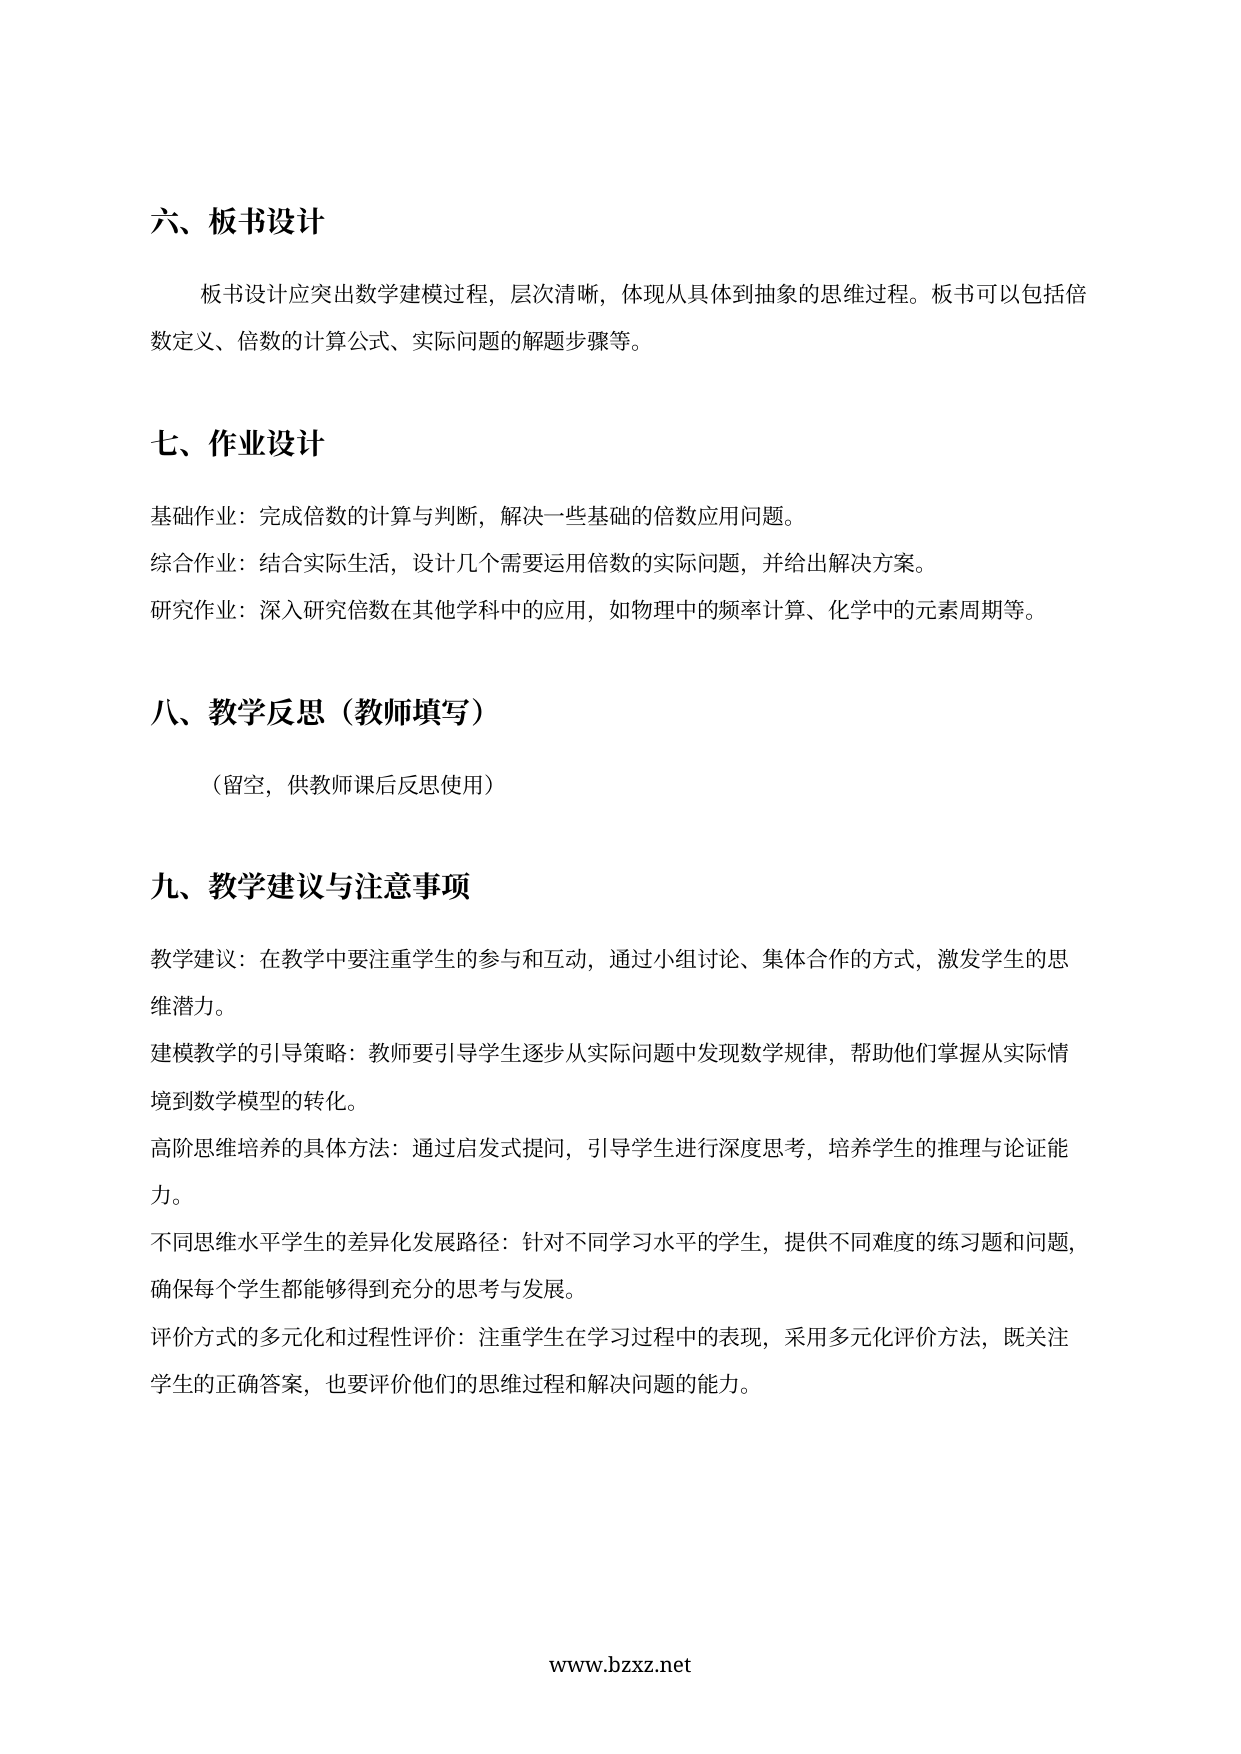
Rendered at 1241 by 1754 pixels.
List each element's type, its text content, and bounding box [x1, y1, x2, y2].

text 高阶思维培养的具体方法：通过启发式提问，引导学生进行深度思考，培养学生的推理与论证能力。 [150, 1131, 1090, 1210]
subtitle 六、板书设计 [150, 199, 1090, 241]
subtitle 七、作业设计 [150, 421, 1090, 462]
text 综合作业：结合实际生活，设计几个需要运用倍数的实际问题，并给出解决方案。 [150, 546, 1090, 578]
text 基础作业：完成倍数的计算与判断，解决一些基础的倍数应用问题。 [150, 499, 1090, 530]
text 教学建议：在教学中要注重学生的参与和互动，通过小组讨论、集体合作的方式，激发学生的思维潜力。 [150, 942, 1090, 1021]
subtitle 八、教学反思（教师填写） [150, 689, 1090, 731]
text （留空，供教师课后反思使用） [150, 768, 1090, 799]
text 研究作业：深入研究倍数在其他学科中的应用，如物理中的频率计算、化学中的元素周期等。 [150, 593, 1090, 625]
text 板书设计应突出数学建模过程，层次清晰，体现从具体到抽象的思维过程。板书可以包括倍数定义、倍数的计算公式、实际问题的解题步骤等。 [150, 277, 1090, 356]
text 不同思维水平学生的差异化发展路径：针对不同学习水平的学生，提供不同难度的练习题和问题，确保每个学生都能够得到充分的思考与发展。 [150, 1225, 1090, 1304]
text 建模教学的引导策略：教师要引导学生逐步从实际问题中发现数学规律，帮助他们掌握从实际情境到数学模型的转化。 [150, 1037, 1090, 1115]
text 评价方式的多元化和过程性评价：注重学生在学习过程中的表现，采用多元化评价方法，既关注学生的正确答案，也要评价他们的思维过程和解决问题的能力。 [150, 1320, 1090, 1398]
subtitle 九、教学建议与注意事项 [150, 864, 1090, 906]
